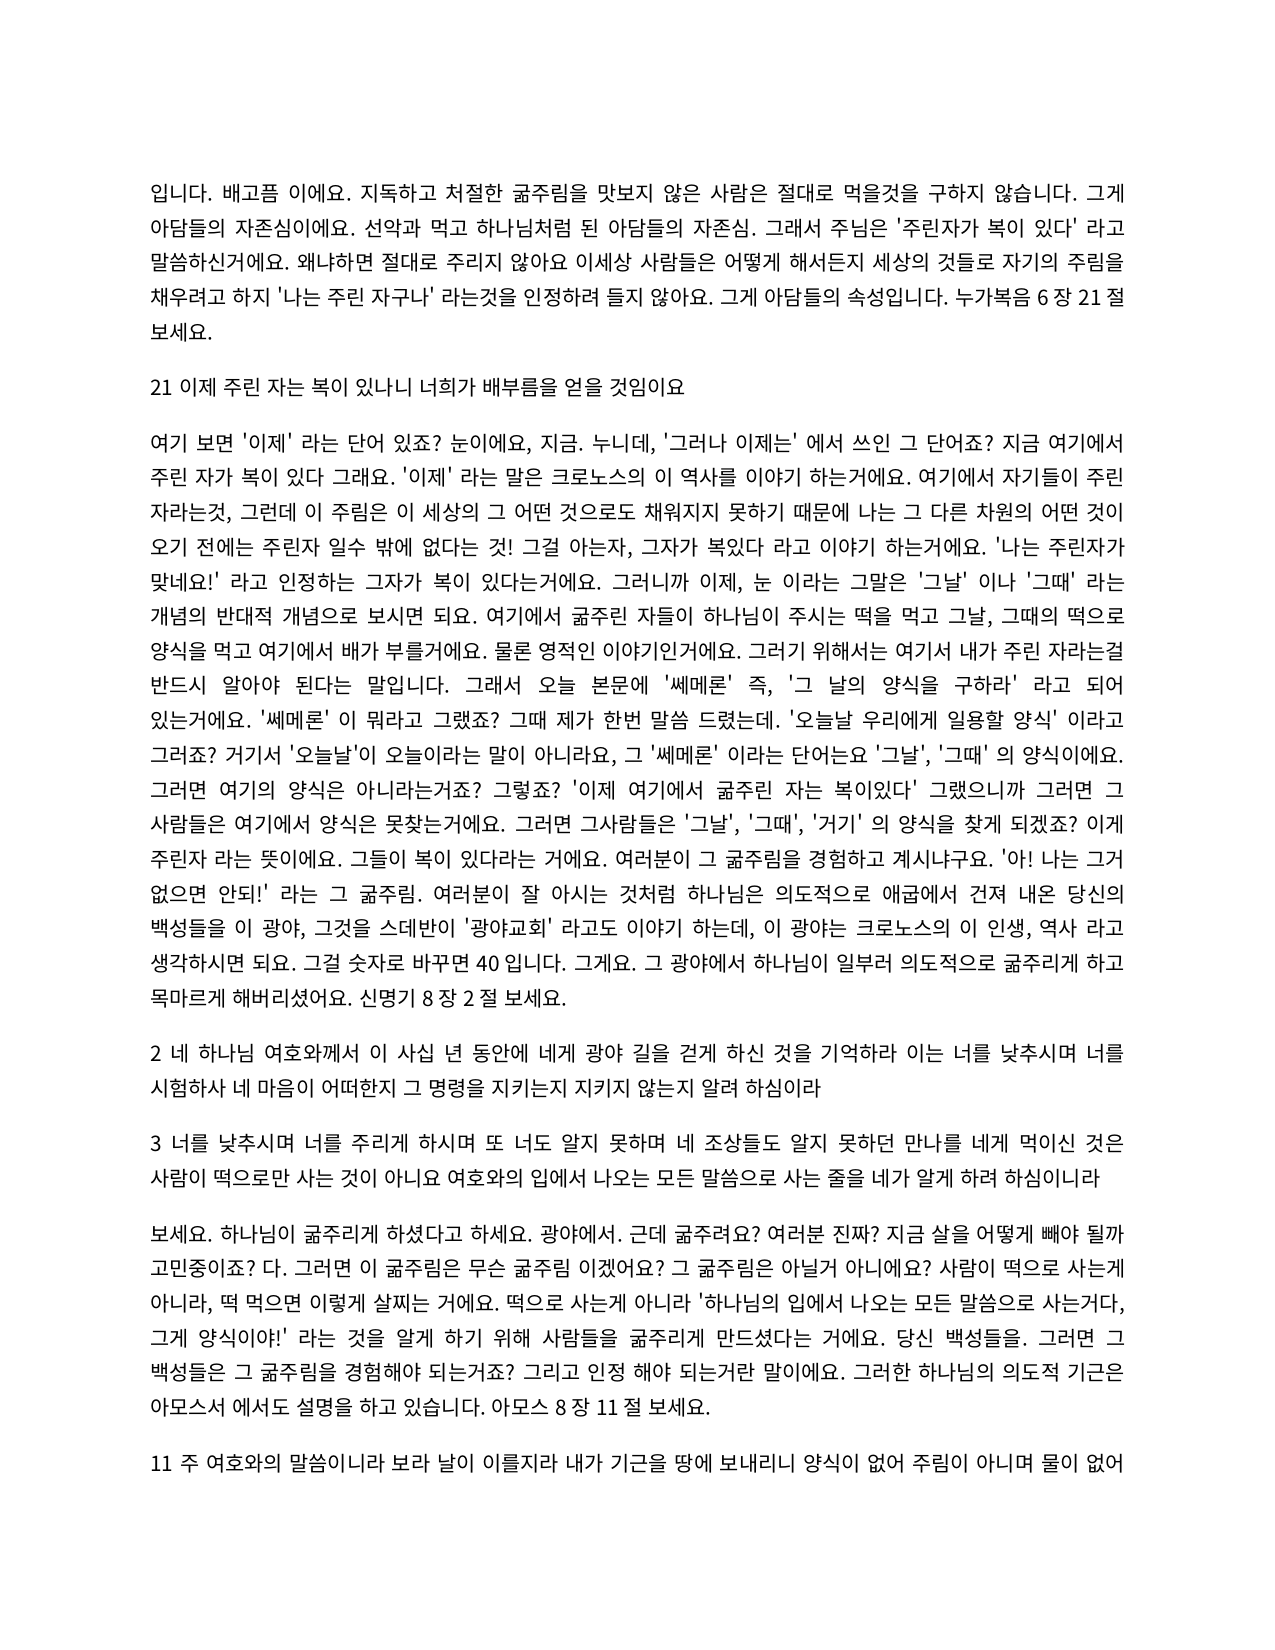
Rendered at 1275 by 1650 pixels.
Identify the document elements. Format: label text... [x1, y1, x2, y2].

text 2 네 하나님 여호와께서 이 사십 년 동안에 네게 광야 길을 걷게 하신 것을 기억하라 이는 너를 낮추시며 너를 시험하사 네 마음이 어떠한지 그 명령을 지키는지 지키지 않는지 알려 하심이라 [150, 1037, 1125, 1102]
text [150, 177, 1125, 346]
text 보세요. 하나님이 굶주리게 하셨다고 하세요. 광야에서. 근데 굶주려요? 여러분 진짜? 지금 살을 어떻게 빼야 될까 고민중이죠? 다. 그러면 이 굶주림은 무슨 굶주림 이겠어요? 그 굶주림은 아닐거 아니에요? 사람이 떡으로 사는게 아니라, 떡 먹으면 이렇게 살찌는 거에요. 떡으로 사는게 아니라 '하나님의 입에서 나오는 모든 말씀으로 사는거다, 그게 양식이야!' 라는 것을 알게 하기 위해 사람들을 굶주리게 만드셨다는 거에요. 당신 백성들을. 그러면 그 백성들은 그 굶주림을 경험해야 되는거죠? 그리고 인정 해야 되는거란 말이에요. 그러한 하나님의 의도적 기근은 아모스서 에서도 설명을 하고 있습니다. 아모스 8장 11절 보세요. [150, 1218, 1125, 1422]
text 3 너를 낮추시며 너를 주리게 하시며 또 너도 알지 못하며 네 조상들도 알지 못하던 만나를 네게 먹이신 것은 사람이 떡으로만 사는 것이 아니요 여호와의 입에서 나오는 모든 말씀으로 사는 줄을 네가 알게 하려 하심이니라 [150, 1128, 1125, 1193]
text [150, 1447, 1125, 1477]
text 여기 보면 '이제' 라는 단어 있죠? 눈이에요, 지금. 누니데, '그러나 이제는' 에서 쓰인 그 단어죠? 지금 여기에서 주린 자가 복이 있다 그래요. '이제' 라는 말은 크로노스의 이 역사를 이야기 하는거에요. 여기에서 자기들이 주린 자라는것, 그런데 이 주림은 이 세상의 그 어떤 것으로도 채워지지 못하기 때문에 나는 그 다른 차원의 어떤 것이 오기 전에는 주린자 일수 밖에 없다는 것! 그걸 아는자, 그자가 복있다 라고 이야기 하는거에요. '나는 주린자가 맞네요!' 라고 인정하는 그자가 복이 있다는거에요. 그러니까 이제, 눈 이라는 그말은 '그날' 이나 '그때' 라는 개념의 반대적 개념으로 보시면 되요. 여기에서 굶주린 자들이 하나님이 주시는 떡을 먹고 그날, 그때의 떡으로 양식을 먹고 여기에서 배가 부를거에요. 물론 영적인 이야기인거에요. 그러기 위해서는 여기서 내가 주린 자라는걸 반드시 알아야 된다는 말입니다. 그래서 오늘 본문에 '쎄메론' 즉, '그 날의 양식을 구하라' 라고 되어 있는거에요. '쎄메론' 이 뭐라고 그랬죠? 그때 제가 한번 말씀 드렸는데. '오늘날 우리에게 일용할 양식' 이라고 그러죠? 거기서 '오늘날'이 오늘이라는 말이 아니라요, 그 '쎄메론' 이라는 단어는요 '그날', '그때' 의 양식이에요. 그러면 여기의 양식은 아니라는거죠? 그렇죠? '이제 여기에서 굶주린 자는 복이있다' 그랬으니까 그러면 그 사람들은 여기에서 양식은 못찾는거에요. 그러면 그사람들은 '그날', '그때', '거기' 의 양식을 찾게 되겠죠? 이게 주린자 라는 뜻이에요. 그들이 복이 있다라는 거에요. 여러분이 그 굶주림을 경험하고 계시냐구요. '아! 나는 그거 없으면 안되!' 라는 그 굶주림. 여러분이 잘 아시는 것처럼 하나님은 의도적으로 애굽에서 건져 내온 당신의 백성들을 이 광야, 그것을 스데반이 '광야교회' 라고도 이야기 하는데, 이 광야는 크로노스의 이 인생, 역사 라고 생각하시면 되요. 그걸 숫자로 바꾸면 40입니다. 그게요. 그 광야에서 하나님이 일부러 의도적으로 굶주리게 하고 목마르게 해버리셨어요. 신명기 8장 2절 보세요. [150, 427, 1125, 1012]
text 21 이제 주린 자는 복이 있나니 너희가 배부름을 얻을 것임이요 [150, 371, 1125, 402]
